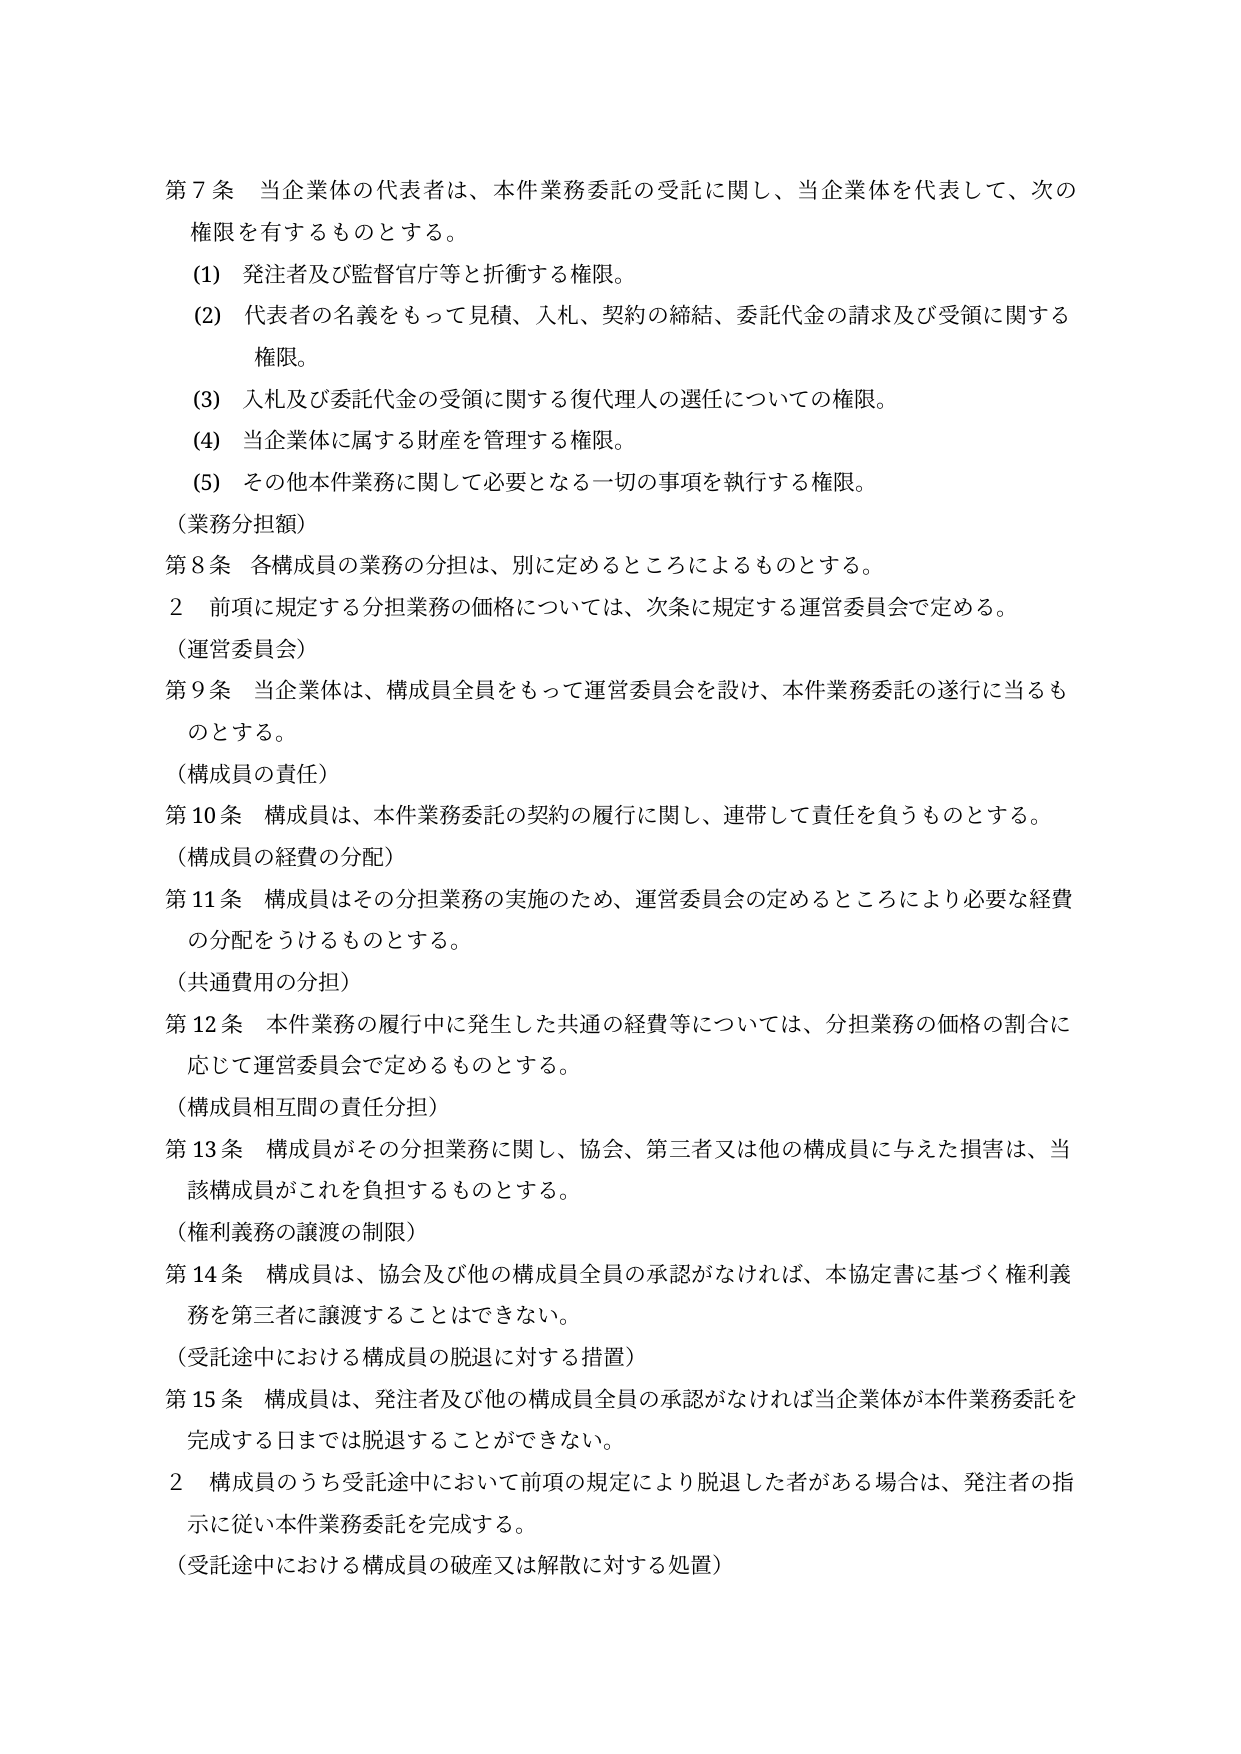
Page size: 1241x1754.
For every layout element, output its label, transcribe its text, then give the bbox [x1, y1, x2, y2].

text 第７条 当企業体の代表者は、本件業務委託の受託に関し、当企業体を代表して、次の権限を有するものとする。 [165, 165, 1081, 249]
text （権利義務の譲渡の制限） [165, 1207, 1050, 1249]
text 第11条 構成員はその分担業務の実施のため、運営委員会の定めるところにより必要な経費の分配をうけるものとする。 [165, 874, 1073, 957]
text (4) 当企業体に属する財産を管理する権限。 [165, 415, 1050, 457]
text （運営委員会） [165, 624, 1050, 665]
text （構成員相互間の責任分担） [165, 1082, 1050, 1124]
text （共通費用の分担） [165, 957, 1050, 999]
text 第10条 構成員は、本件業務委託の契約の履行に関し、連帯して責任を負うものとする。 [165, 790, 1050, 832]
text （構成員の経費の分配） [165, 832, 1050, 874]
text （受託途中における構成員の破産又は解散に対する処置） [165, 1540, 1050, 1582]
text （構成員の責任） [165, 749, 1050, 790]
text (2) 代表者の名義をもって見積、入札、契約の締結、委託代金の請求及び受領に関する権限。 [165, 290, 1073, 374]
text ２ 構成員のうち受託途中において前項の規定により脱退した者がある場合は、発注者の指示に従い本件業務委託を完成する。 [165, 1457, 1078, 1540]
text ２ 前項に規定する分担業務の価格については、次条に規定する運営委員会で定める。 [165, 582, 1050, 624]
text （受託途中における構成員の脱退に対する措置） [165, 1332, 1050, 1374]
text (1) 発注者及び監督官庁等と折衝する権限。 [165, 249, 1081, 290]
text 第13条 構成員がその分担業務に関し、協会、第三者又は他の構成員に与えた損害は、当該構成員がこれを負担するものとする。 [165, 1124, 1073, 1207]
text (5) その他本件業務に関して必要となる一切の事項を執行する権限。 [165, 457, 1050, 499]
text 第14条 構成員は、協会及び他の構成員全員の承認がなければ、本協定書に基づく権利義務を第三者に譲渡することはできない。 [165, 1249, 1073, 1332]
text 第12条 本件業務の履行中に発生した共通の経費等については、分担業務の価格の割合に応じて運営委員会で定めるものとする。 [165, 999, 1073, 1082]
text 第15条 構成員は、発注者及び他の構成員全員の承認がなければ当企業体が本件業務委託を完成する日までは脱退することができない。 [165, 1374, 1078, 1457]
text (3) 入札及び委託代金の受領に関する復代理人の選任についての権限。 [165, 374, 1050, 415]
text 第９条 当企業体は、構成員全員をもって運営委員会を設け、本件業務委託の遂行に当るものとする。 [165, 665, 1073, 749]
list 各構成員の業務の分担は、別に定めるところによるものとする。 [165, 540, 1050, 582]
text （業務分担額） [165, 499, 1050, 540]
